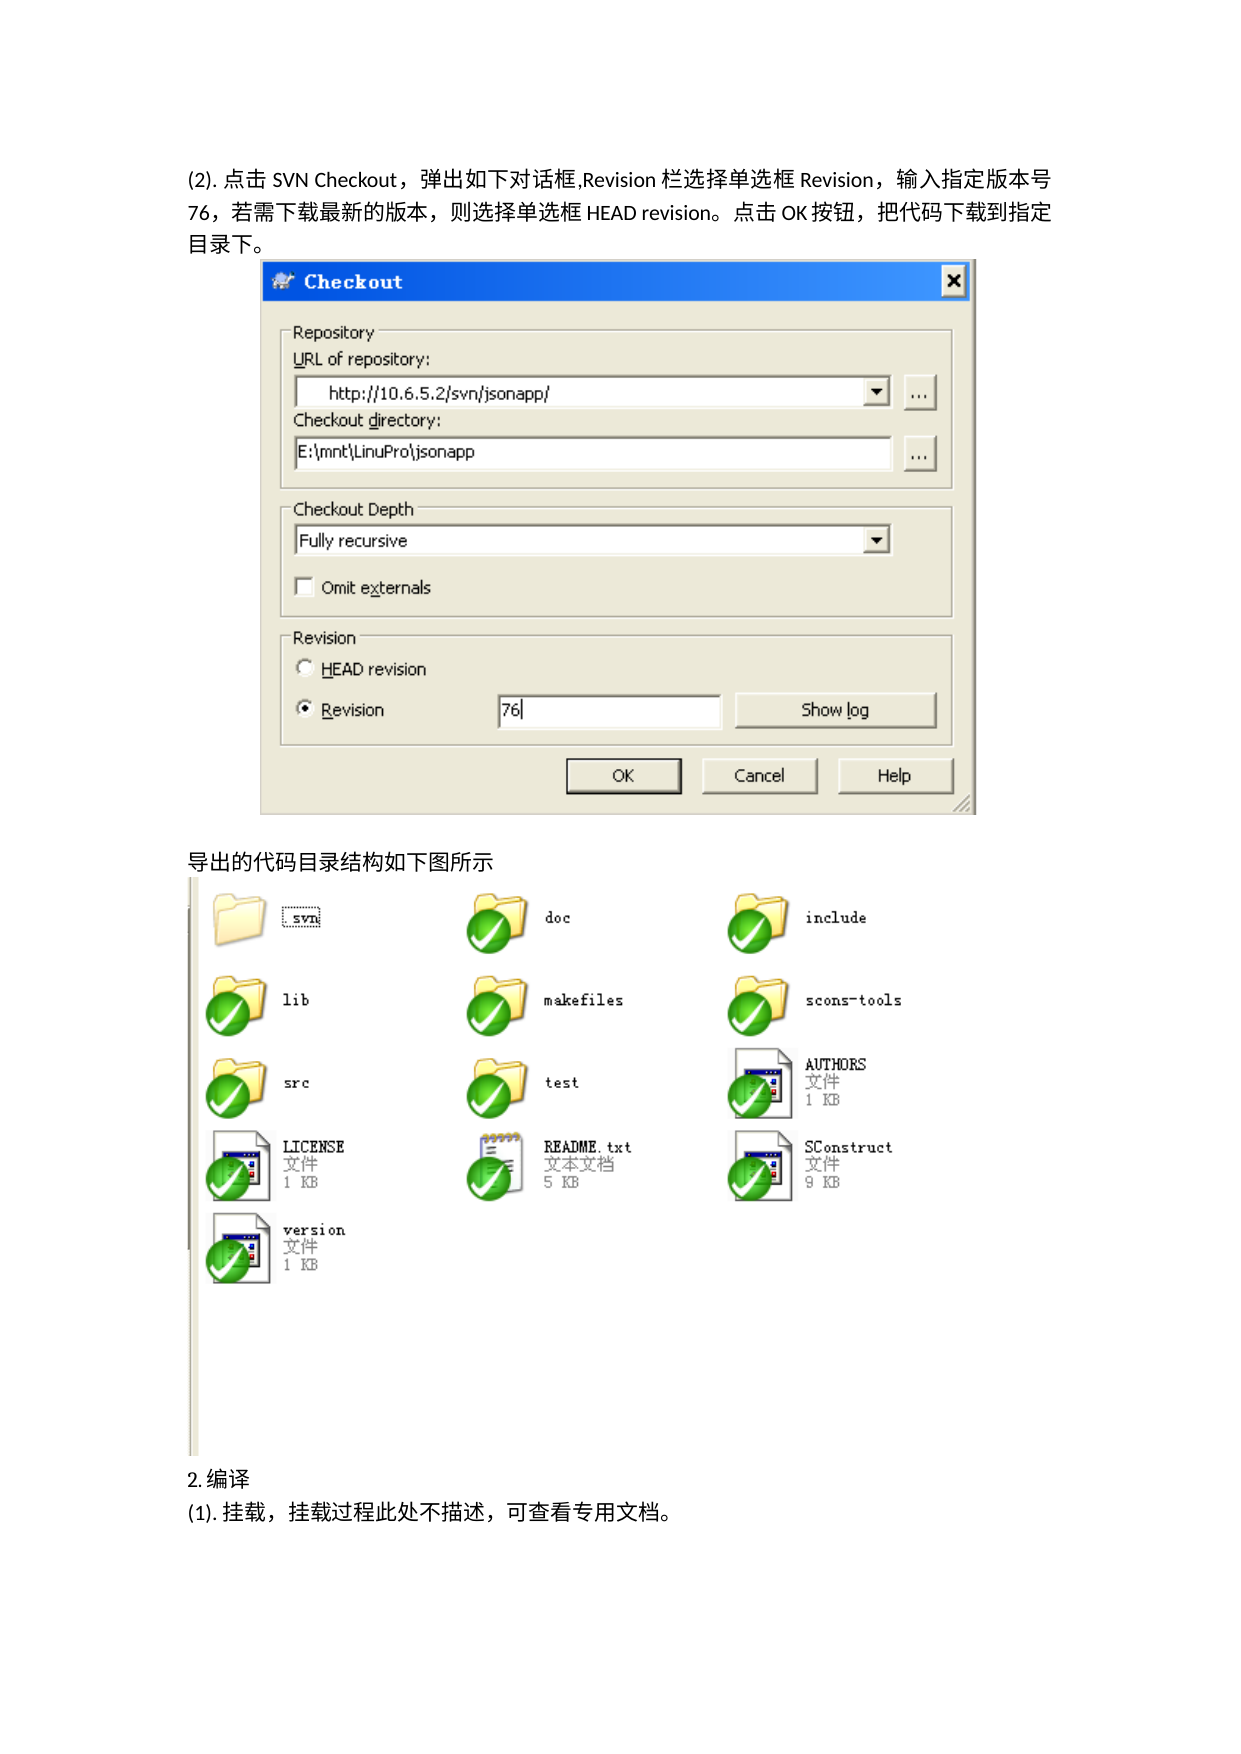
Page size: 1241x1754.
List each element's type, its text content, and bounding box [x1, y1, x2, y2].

subtitle 2. 编译 [187, 1462, 1053, 1494]
subtitle (1). 挂载，挂载过程此处不描述，可查看专用文档。 [187, 1494, 1053, 1527]
picture [260, 259, 981, 815]
picture [187, 877, 1052, 1456]
subtitle (2). 点击SVN Checkout，弹出如下对话框,Revision栏选择单选框Revision，输入指定版本号76，若需下载最新的版本，则选择单选框HEAD revision。点击OK按钮，把代码下载到指定目录下。 [187, 162, 1053, 259]
